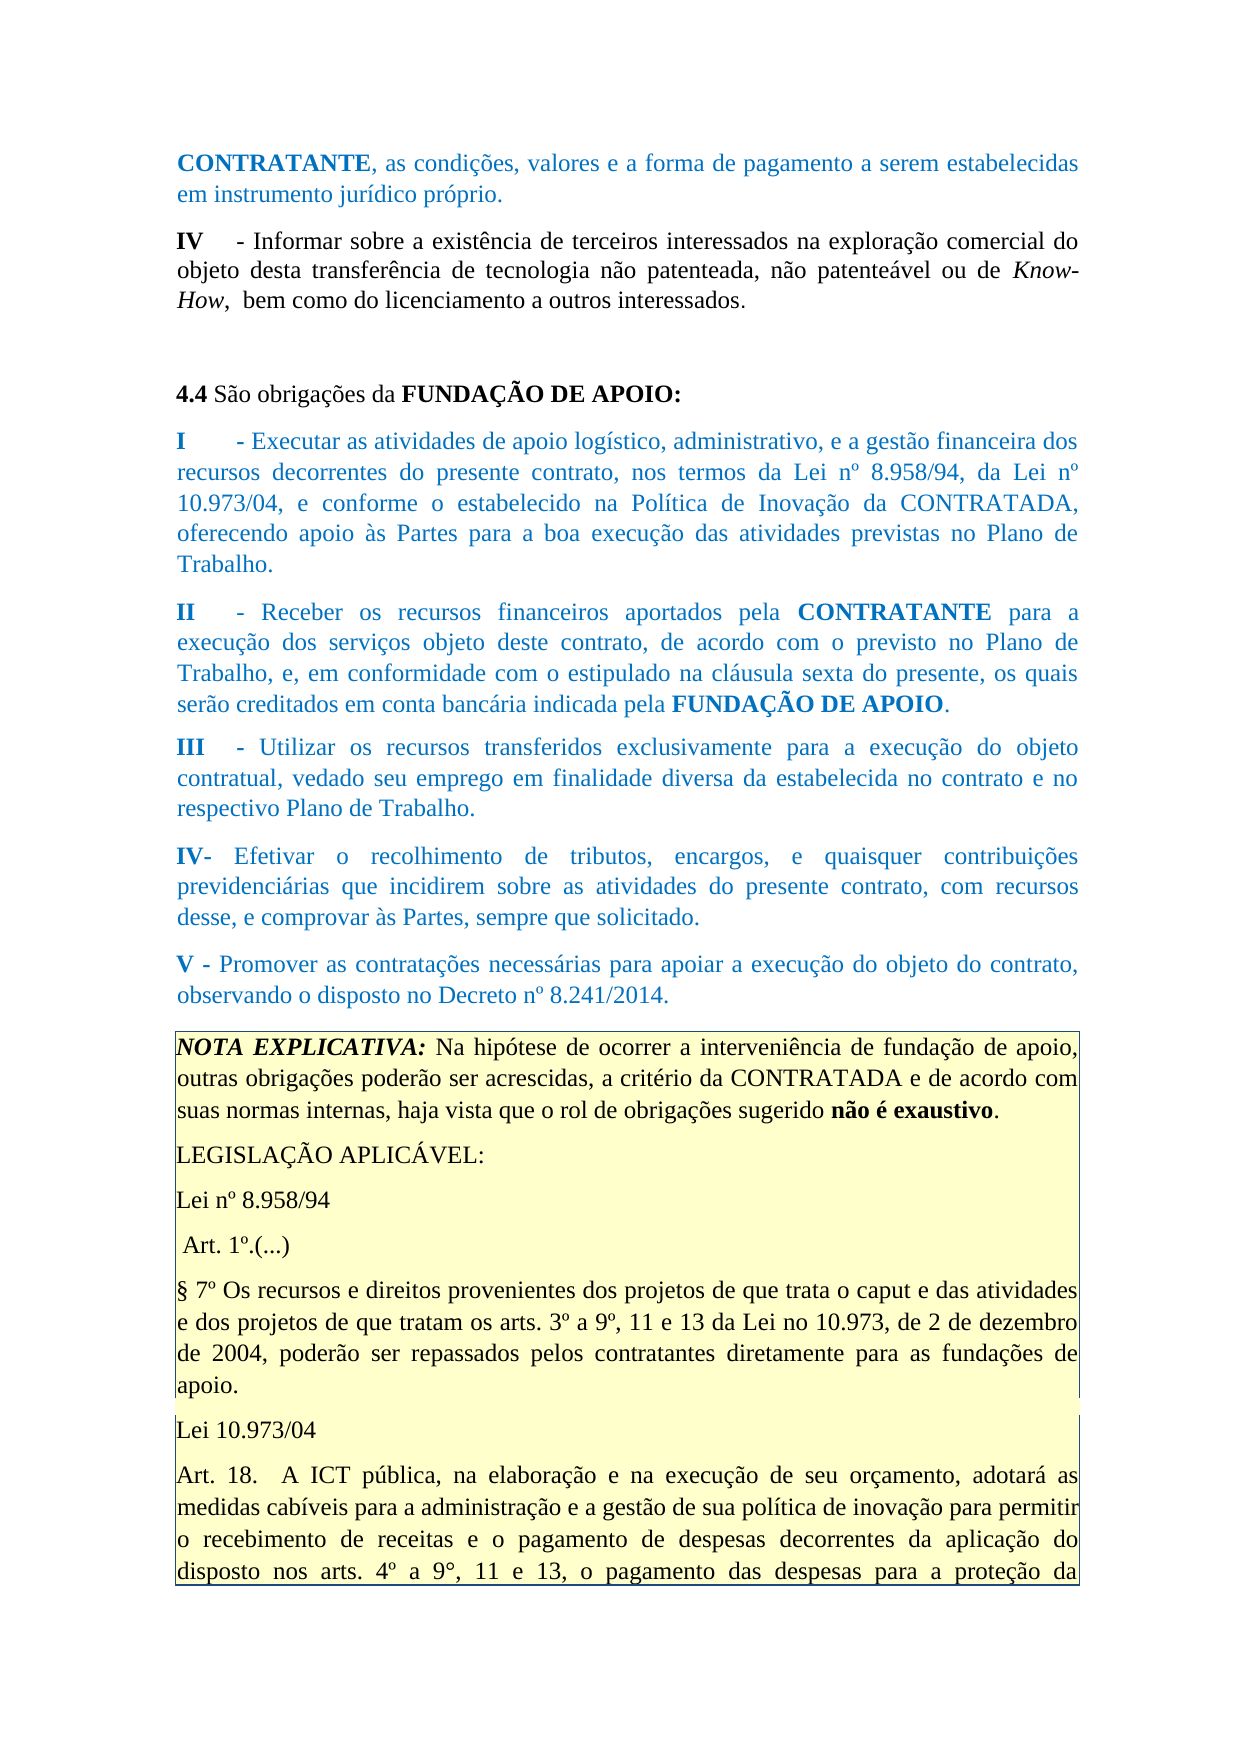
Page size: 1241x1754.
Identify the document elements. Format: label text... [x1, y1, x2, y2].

list - Utilizar os recursos transferidos exclusivamente para a execução do objeto contratual, vedado seu emprego em finalidade diversa da estabelecida no contrato e no respectivo Plano de Trabalho. [176, 732, 1079, 822]
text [176, 1460, 1079, 1584]
list - Executar as atividades de apoio logístico, administrativo, e a gestão financeira dos recursos decorrentes do presente contrato, nos termos da Lei nº 8.958/94, da Lei nº 10.973/04, e conforme o estabelecido na Política de Inovação da CONTRATADA, oferecendo apoio às Partes para a boa execução das atividades previstas no Plano de Trabalho. [176, 426, 1079, 578]
text Lei nº 8.958/94 [176, 1184, 1079, 1214]
list - Receber os recursos financeiros aportados pela CONTRATANTE para a execução dos serviços objeto deste contrato, de acordo com o previsto no Plano de Trabalho, e, em conformidade com o estipulado na cláusula sexta do presente, os quais serão creditados em conta bancária indicada pela FUNDAÇÃO DE APOIO. [176, 597, 1079, 717]
text Lei 10.973/04 [176, 1415, 1079, 1443]
text 4.4 São obrigações da FUNDAÇÃO DE APOIO: [176, 379, 1093, 407]
text § 7º Os recursos e direitos provenientes dos projetos de que trata o caput e das atividades e dos projetos de que tratam os arts. 3º a 9º, 11 e 13 da Lei no 10.973, de 2 de dezembro de 2004, poderão ser repassados pelos contratantes diretamente para as fundações de apoio. [176, 1274, 1079, 1398]
text Art. 1º.(...) [176, 1229, 1079, 1259]
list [176, 148, 1079, 207]
list - Informar sobre a existência de terceiros interessados na exploração comercial do objeto desta transferência de tecnologia não patenteada, não patenteável ou de Know-How, bem como do licenciamento a outros interessados. [176, 226, 1079, 314]
text LEGISLAÇÃO APLICÁVEL: [176, 1139, 1079, 1169]
text V - Promover as contratações necessárias para apoiar a execução do objeto do contrato, observando o disposto no Decreto nº 8.241/2014. [176, 949, 1079, 1009]
text NOTA EXPLICATIVA: Na hipótese de ocorrer a interveniência de fundação de apoio, outras obrigações poderão ser acrescidas, a critério da CONTRATADA e de acordo com suas normas internas, haja vista que o rol de obrigações sugerido não é exaustivo. [176, 1032, 1079, 1124]
text IV- Efetivar o recolhimento de tributos, encargos, e quaisquer contribuições previdenciárias que incidirem sobre as atividades do presente contrato, com recursos desse, e comprovar às Partes, sempre que solicitado. [176, 841, 1079, 931]
